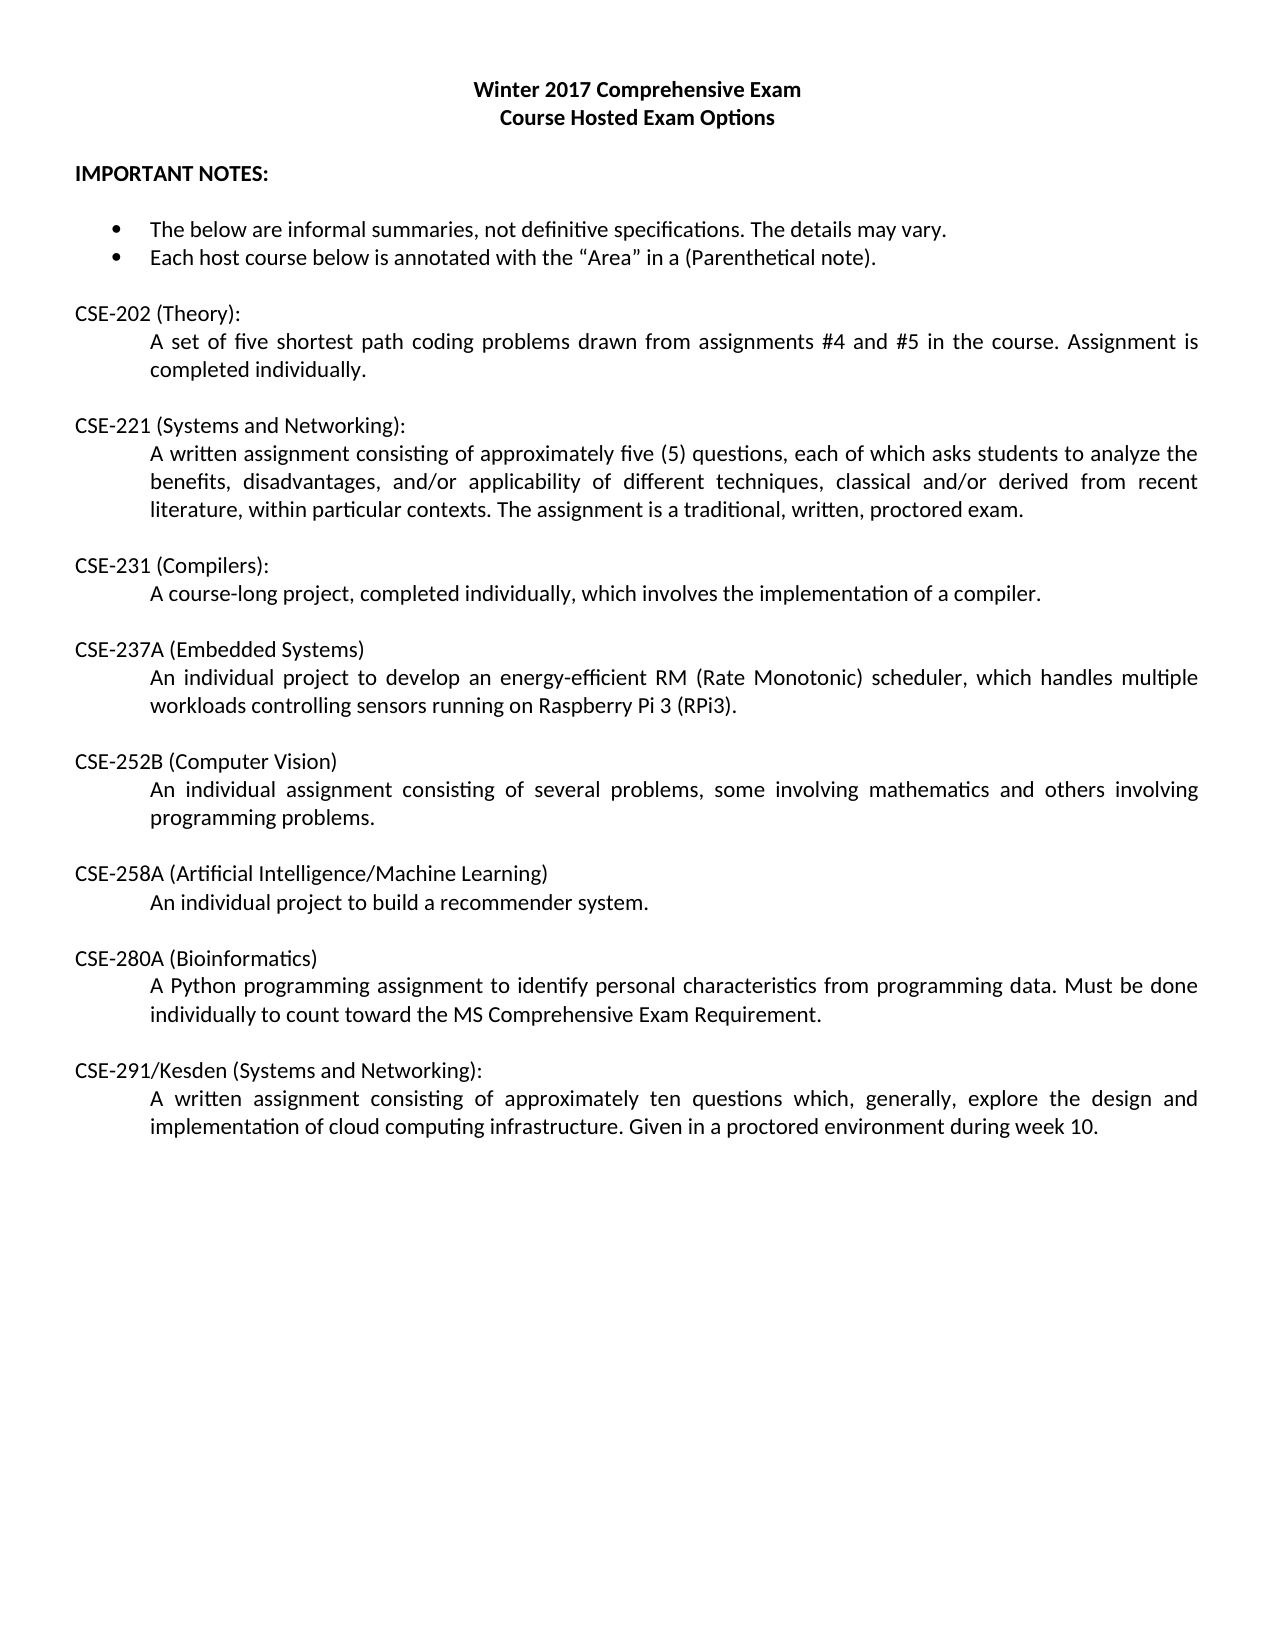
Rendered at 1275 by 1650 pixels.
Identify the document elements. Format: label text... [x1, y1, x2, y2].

text A written assignment consisting of approximately ten questions which, generally, explore the design and implementation of cloud computing infrastructure. Given in a proctored environment during week 10. [150, 1084, 1200, 1140]
list Each host course below is annotated with the “Area” in a (Parenthetical note). [112, 243, 1200, 271]
text Course Hosted Exam Options [75, 103, 1200, 131]
text A written assignment consisting of approximately five (5) questions, each of which asks students to analyze the benefits, disadvantages, and/or applicability of different techniques, classical and/or derived from recent literature, within particular contexts. The assignment is a traditional, written, proctored exam. [150, 439, 1200, 523]
text CSE-202 (Theory): [75, 299, 1200, 327]
text An individual project to build a recommender system. [150, 888, 1200, 916]
text CSE-280A (Bioinformatics) [75, 944, 1200, 972]
text CSE-252B (Computer Vision) [75, 747, 1200, 776]
text An individual project to develop an energy-efficient RM (Rate Monotonic) scheduler, which handles multiple workloads controlling sensors running on Raspberry Pi 3 (RPi3). [150, 663, 1200, 719]
text Winter 2017 Comprehensive Exam [75, 75, 1200, 103]
text A Python programming assignment to identify personal characteristics from programming data. Must be done individually to count toward the MS Comprehensive Exam Requirement. [150, 972, 1200, 1028]
text A set of five shortest path coding problems drawn from assignments #4 and #5 in the course. Assignment is completed individually. [150, 327, 1200, 383]
text CSE-237A (Embedded Systems) [75, 635, 1200, 663]
list The below are informal summaries, not definitive specifications. The details may vary. [112, 215, 1200, 243]
text CSE-231 (Compilers): [75, 551, 1200, 579]
text CSE-221 (Systems and Networking): [75, 411, 1200, 439]
text CSE-291/Kesden (Systems and Networking): [75, 1056, 1200, 1084]
text CSE-258A (Artificial Intelligence/Machine Learning) [75, 859, 1200, 888]
text A course-long project, completed individually, which involves the implementation of a compiler. [150, 579, 1200, 607]
text An individual assignment consisting of several problems, some involving mathematics and others involving programming problems. [150, 776, 1200, 832]
text IMPORTANT NOTES: [75, 159, 1200, 187]
